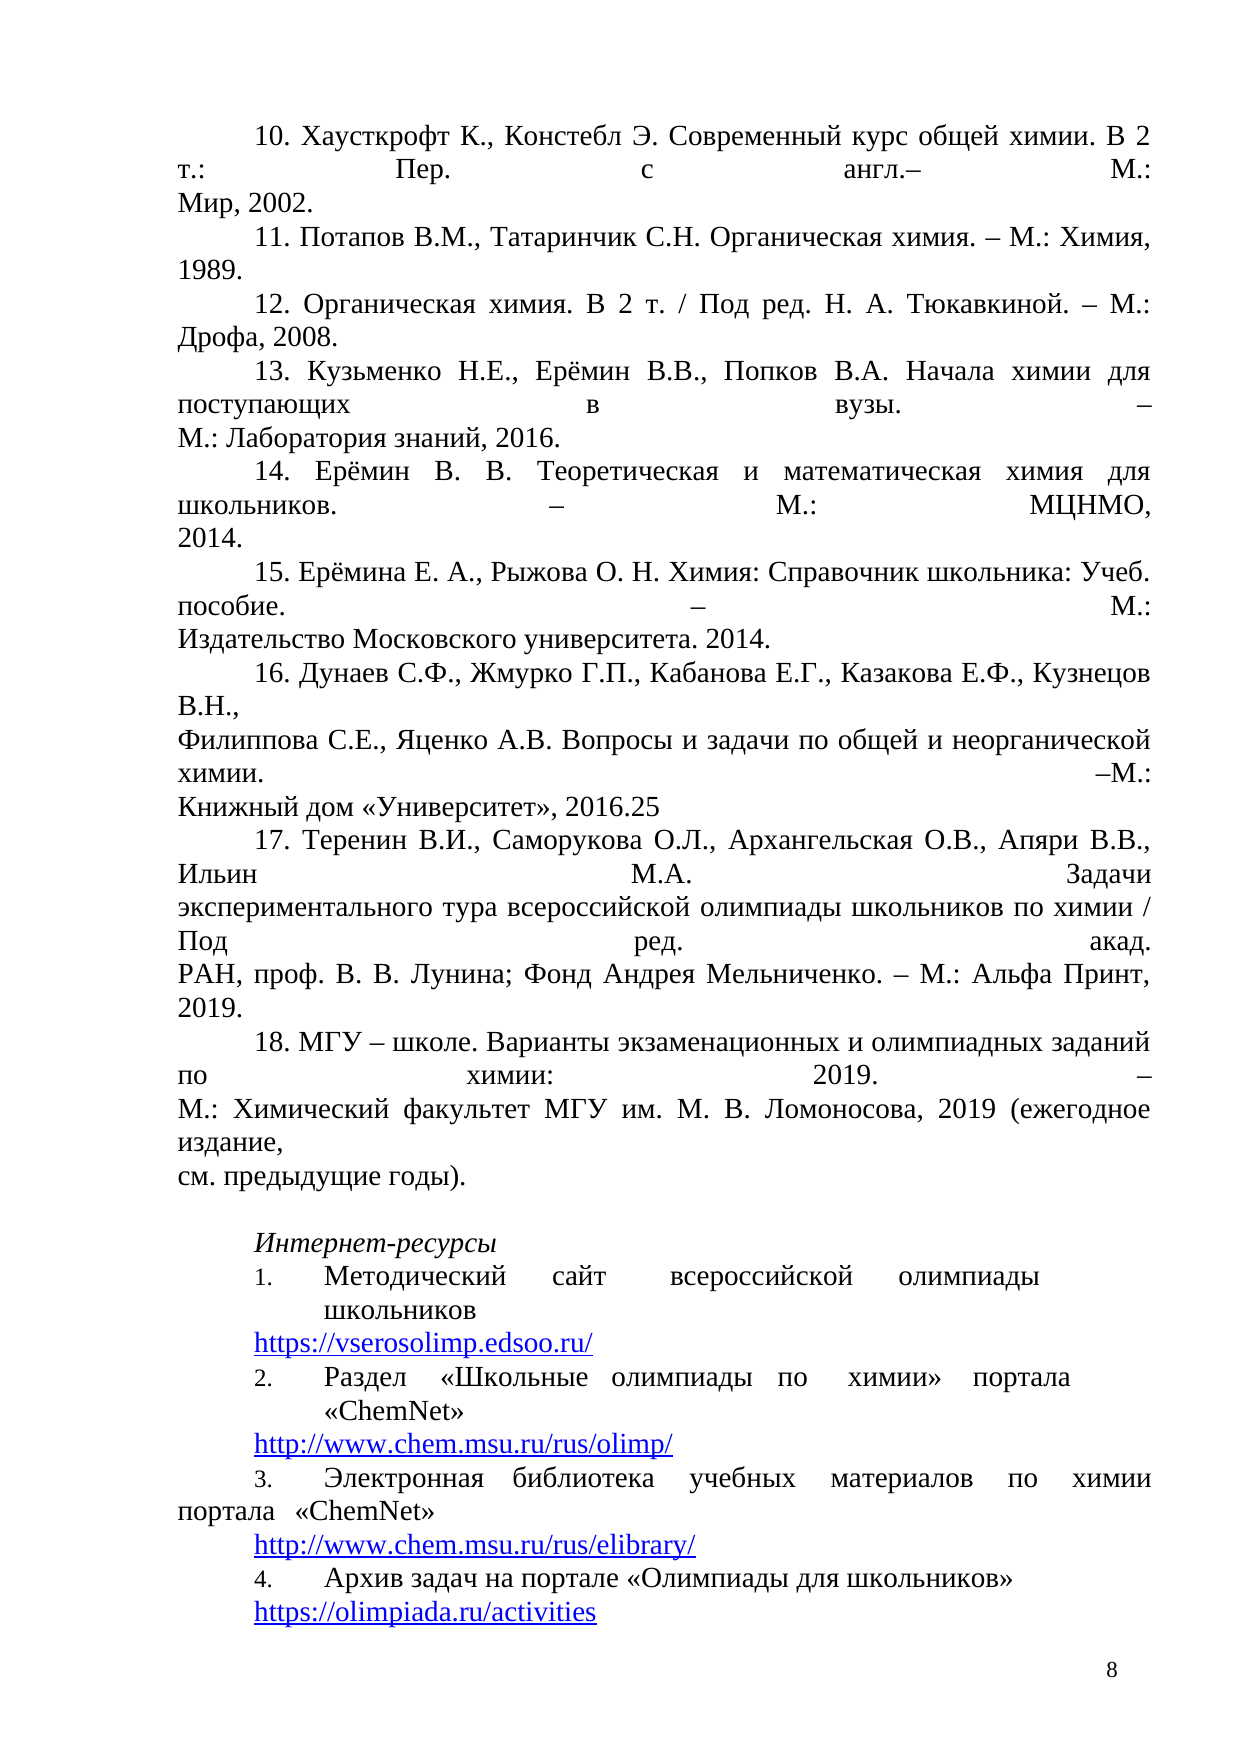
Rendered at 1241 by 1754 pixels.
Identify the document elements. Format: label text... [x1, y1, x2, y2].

list https://olimpiada.ru/activities [177, 1594, 1152, 1627]
text https://vserosolimp.edsoo.ru/ [177, 1326, 1152, 1359]
text 11. Потапов В.М., Татаринчик С.Н. Органическая химия. – М.: Химия, 1989. [177, 219, 1152, 286]
text http://www.chem.msu.ru/rus/olimp/ [177, 1426, 1152, 1460]
text 14. Ерёмин В. В. Теоретическая и математическая химия для школьников. – М.: МЦНМО, 2014. [177, 453, 1152, 554]
list Архив задач на портале «Олимпиады для школьников» [177, 1560, 1152, 1594]
text http://www.chem.msu.ru/rus/elibrary/ [177, 1527, 1152, 1560]
text 16. Дунаев С.Ф., Жмурко Г.П., Кабанова Е.Г., Казакова Е.Ф., Кузнецов В.Н., Филиппова С.Е., Яценко А.В. Вопросы и задачи по общей и неорганической химии. –М.: Книжный дом «Университет», 2016.25 [177, 655, 1152, 822]
text 18. МГУ – школе. Варианты экзаменационных и олимпиадных заданий по химии: 2019. – М.: Химический факультет МГУ им. М. В. Ломоносова, 2019 (ежегодное издание, см. предыдущие годы). [177, 1024, 1152, 1191]
list Электронная библиотека учебных материалов по химии портала «ChemNet» [177, 1460, 1152, 1527]
text 15. Ерёмина Е. А., Рыжова О. Н. Химия: Справочник школьника: Учеб. пособие. – М.: Издательство Московского университета. 2014. [177, 554, 1152, 655]
text 12. Органическая химия. В 2 т. / Под ред. Н. А. Тюкавкиной. – М.: Дрофа, 2008. [177, 286, 1152, 353]
text 13. Кузьменко Н.Е., Ерёмин В.В., Попков В.А. Начала химии для поступающих в вузы. – М.: Лаборатория знаний, 2016. [177, 353, 1152, 453]
list Раздел «Школьные олимпиады по химии» портала «ChemNet» [177, 1359, 1152, 1426]
list Методический сайт всероссийской олимпиады школьников [177, 1258, 1152, 1326]
text Интернет-ресурсы [177, 1225, 1152, 1258]
text 17. Теренин В.И., Саморукова О.Л., Архангельская О.В., Апяри В.В., Ильин М.А. Задачи экспериментального тура всероссийской олимпиады школьников по химии / Под ред. акад. РАН, проф. В. В. Лунина; Фонд Андрея Мельниченко. – М.: Альфа Принт, 2019. [177, 822, 1152, 1024]
text 10. Хаусткрофт К., Констебл Э. Современный курс общей химии. В 2 т.: Пер. с англ.– М.: Мир, 2002. [177, 118, 1152, 219]
